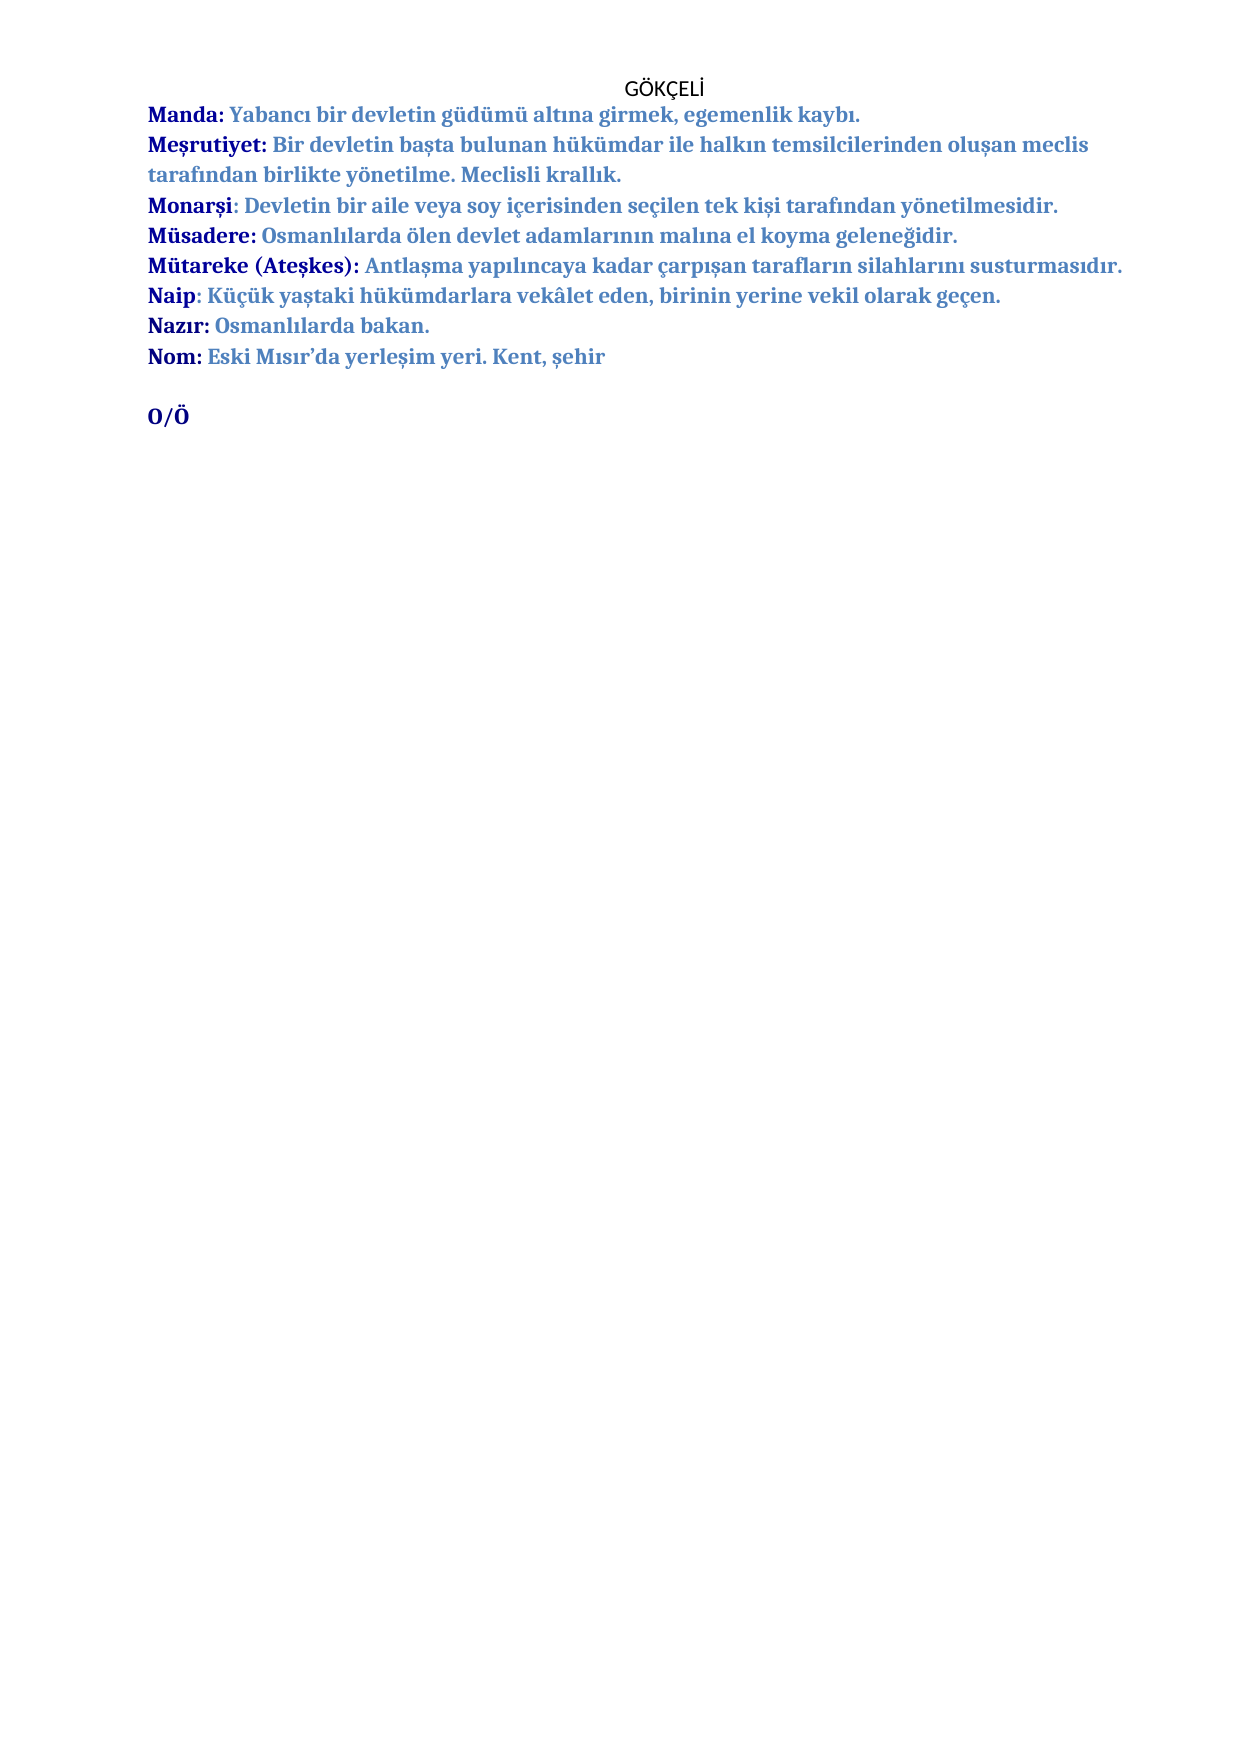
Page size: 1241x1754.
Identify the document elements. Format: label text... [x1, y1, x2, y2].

subtitle Manda: Yabancı bir devletin güdümü altına girmek, egemenlik kaybı. Meşrutiyet: Bir devletin başta bulunan hükümdar ile halkın temsilcilerinden oluşan meclis tarafından birlikte yönetilme. Meclisli krallık. Monarşi: Devletin bir aile veya soy içerisinden seçilen tek kişi tarafından yönetilmesidir. Müsadere: Osmanlılarda ölen devlet adamlarının malına el koyma geleneğidir. Mütareke (Ateşkes): Antlaşma yapılıncaya kadar çarpışan tarafların silahlarını susturmasıdır. Naip: Küçük yaştaki hükümdarlara vekâlet eden, birinin yerine vekil olarak geçen. Nazır: Osmanlılarda bakan. Nom: Eski Mısır’da yerleşim yeri. Kent, şehir O/Ö [148, 102, 1181, 430]
